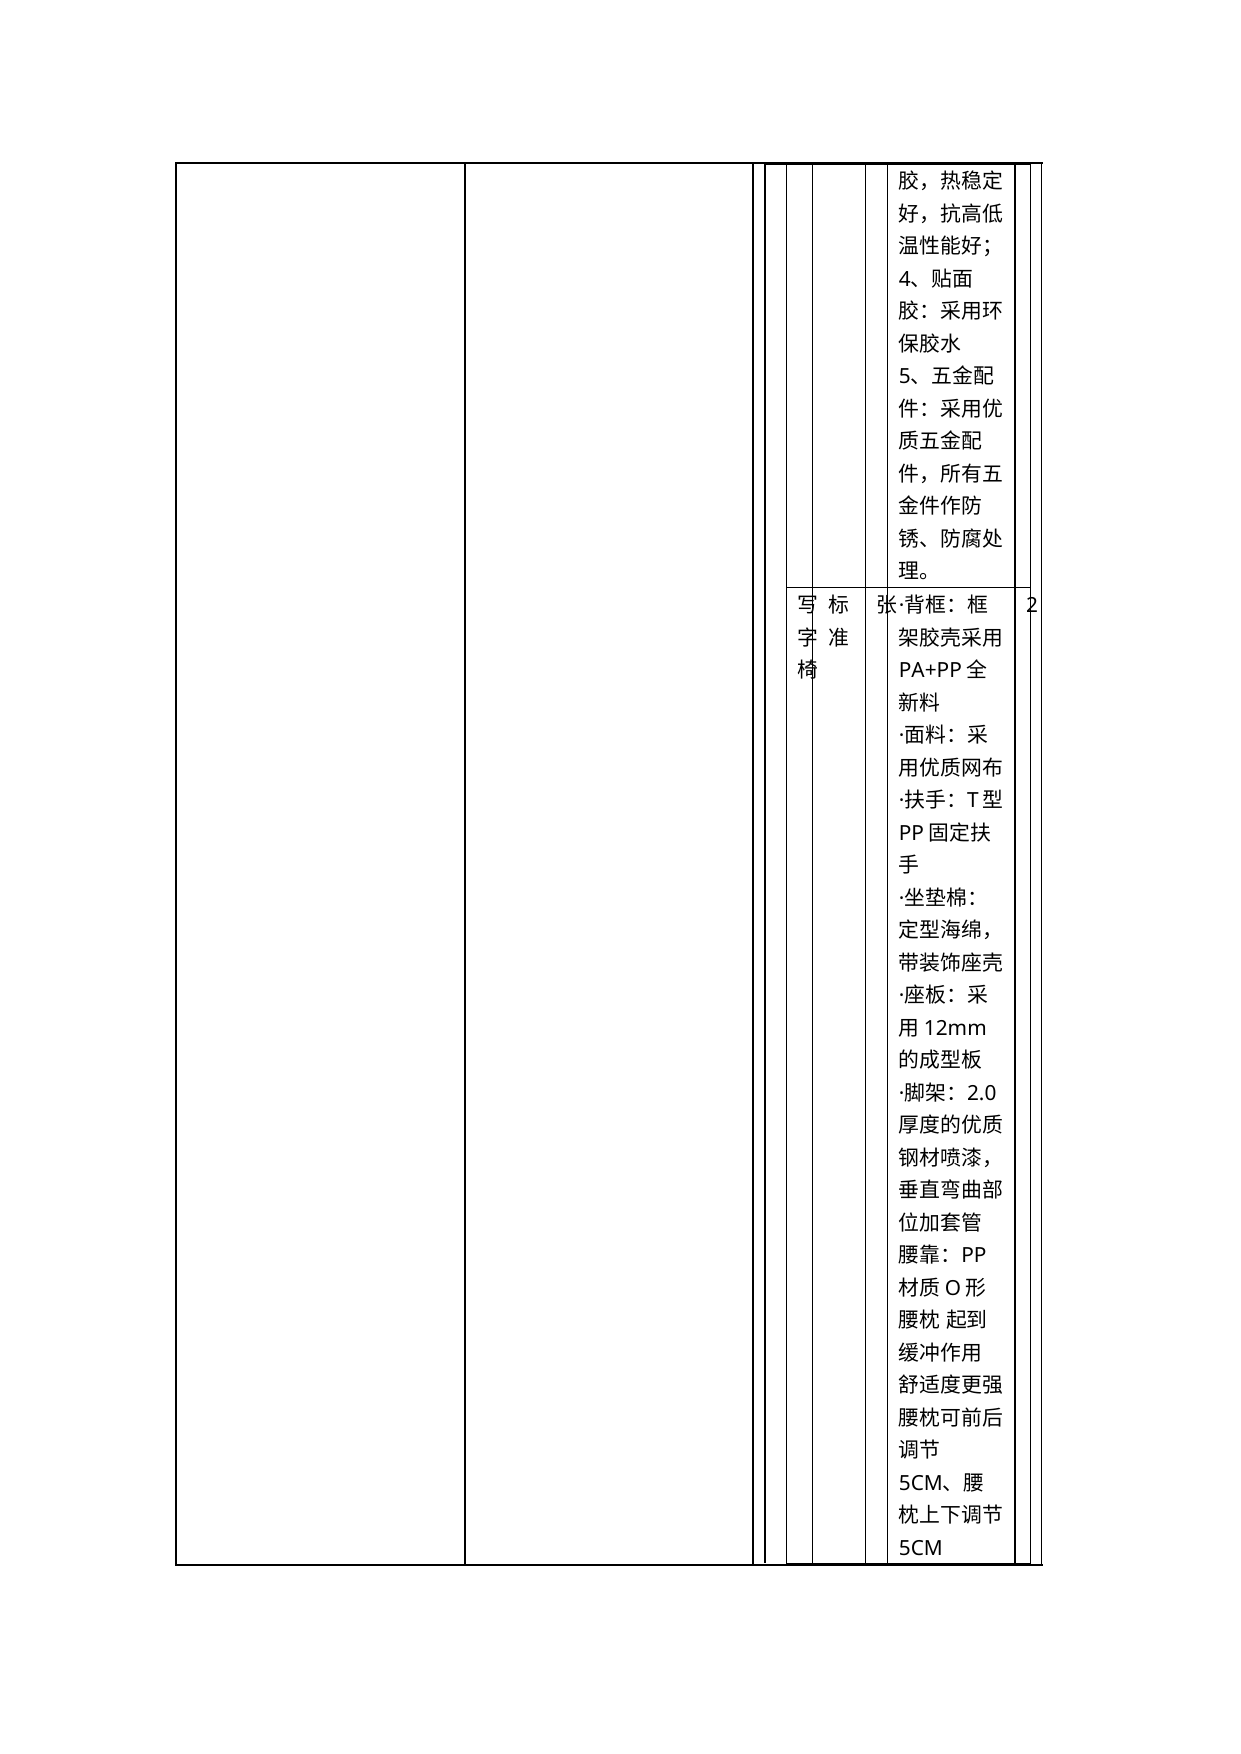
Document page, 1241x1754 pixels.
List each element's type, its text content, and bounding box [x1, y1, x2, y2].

table_cell [466, 164, 752, 1564]
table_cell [813, 588, 865, 1563]
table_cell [1016, 165, 1030, 587]
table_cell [787, 588, 812, 1563]
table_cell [866, 588, 887, 1563]
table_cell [866, 165, 887, 587]
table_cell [754, 164, 786, 1564]
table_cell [1031, 164, 1041, 1564]
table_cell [813, 165, 865, 587]
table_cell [888, 588, 1014, 1563]
table_cell 1 [177, 164, 464, 1564]
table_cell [787, 165, 812, 587]
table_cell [888, 165, 1014, 587]
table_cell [1016, 588, 1030, 1563]
